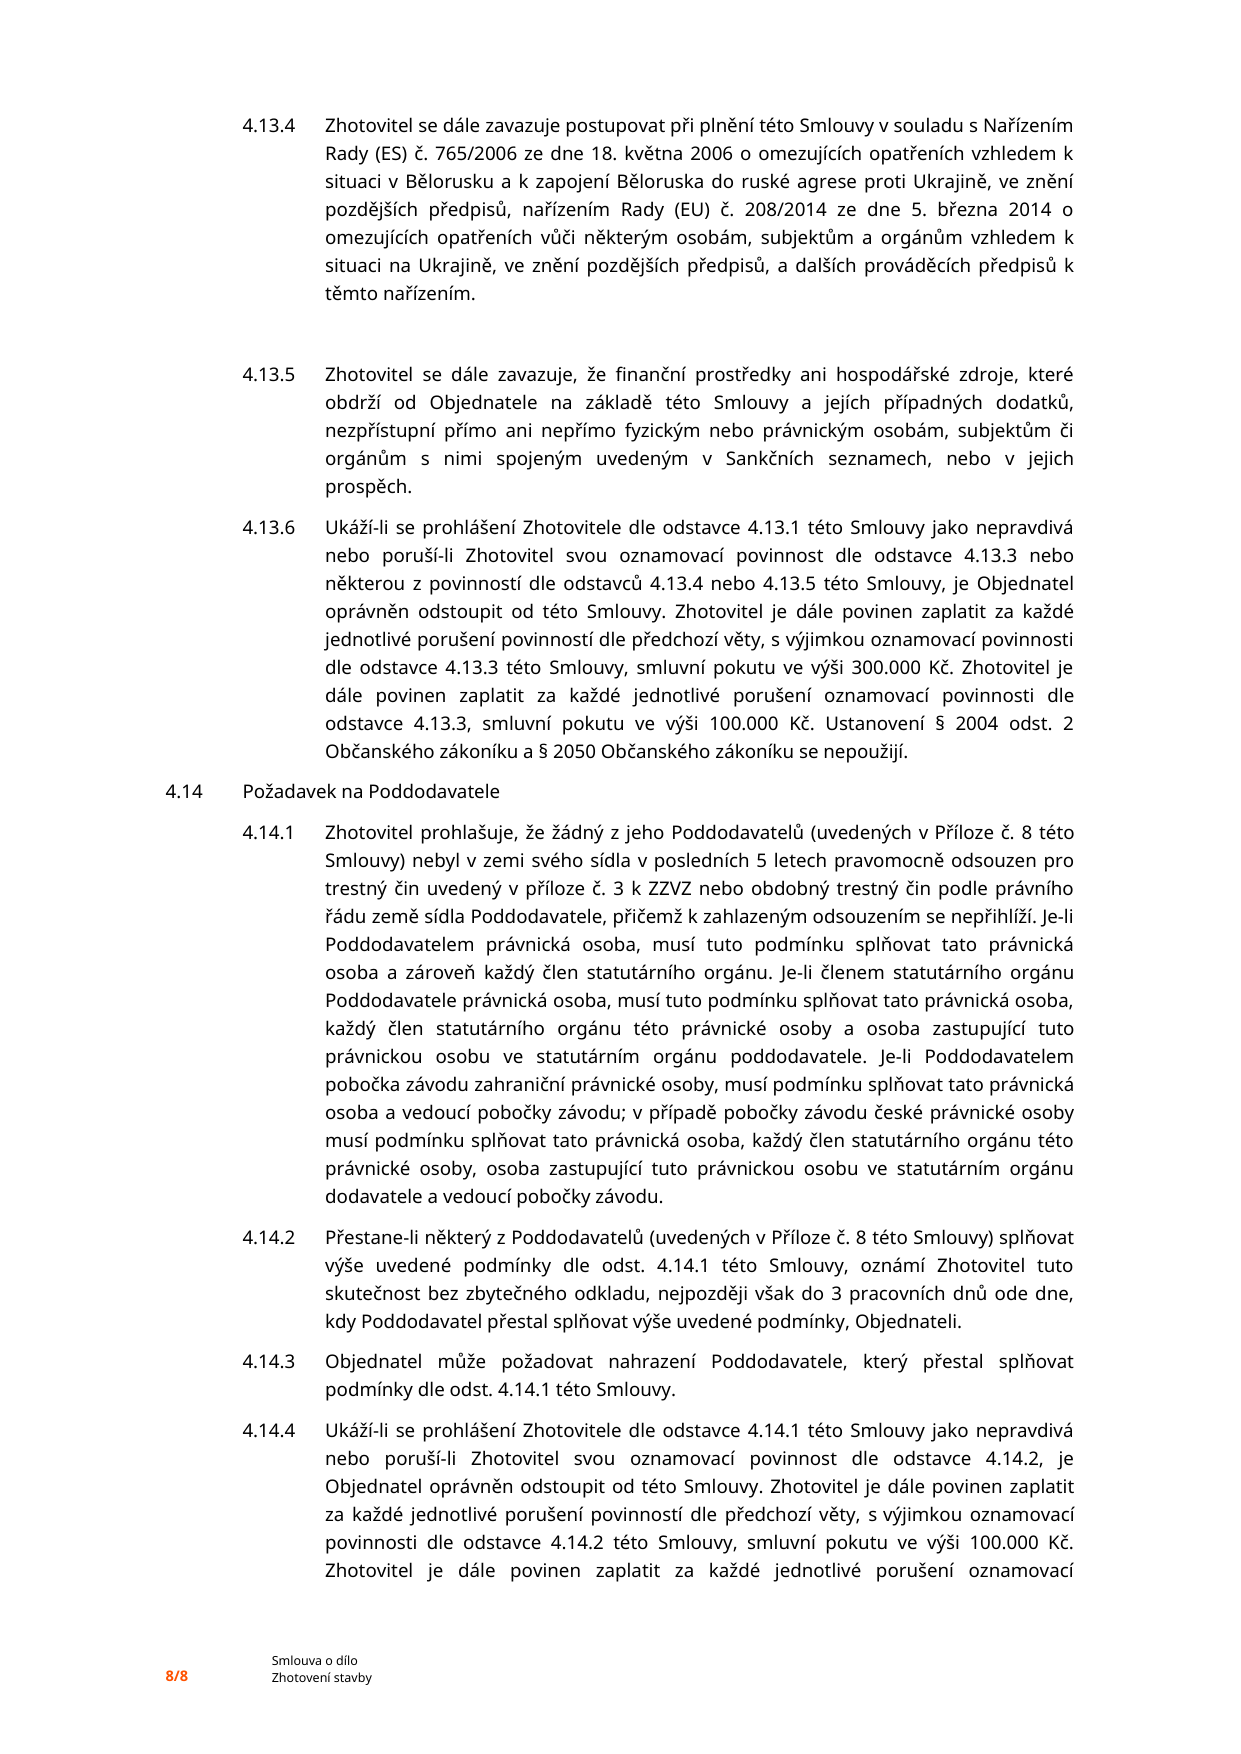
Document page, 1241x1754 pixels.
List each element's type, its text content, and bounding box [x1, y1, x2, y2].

text Přestane-li některý z Poddodavatelů (uvedených v Příloze č. 8 této Smlouvy) splňovat výše uvedené podmínky dle odst. 4.14.1 této Smlouvy, oznámí Zhotovitel tuto skutečnost bez zbytečného odkladu, nejpozději však do 3 pracovních dnů ode dne, kdy Poddodavatel přestal splňovat výše uvedené podmínky, Objednateli. [242, 1224, 1075, 1333]
list Zhotovitel se dále zavazuje postupovat při plnění této Smlouvy v souladu s Nařízením Rady (ES) č. 765/2006 ze dne 18. května 2006 o omezujících opatřeních vzhledem k situaci v Bělorusku a k zapojení Běloruska do ruské agrese proti Ukrajině, ve znění pozdějších předpisů, nařízením Rady (EU) č. 208/2014 ze dne 5. března 2014 o omezujících opatřeních vůči některým osobám, subjektům a orgánům vzhledem k situaci na Ukrajině, ve znění pozdějších předpisů, a dalších prováděcích předpisů k těmto nařízením. [242, 112, 1075, 306]
text Požadavek na Poddodavatele [165, 779, 1075, 804]
text Zhotovitel prohlašuje, že žádný z jeho Poddodavatelů (uvedených v Příloze č. 8 této Smlouvy) nebyl v zemi svého sídla v posledních 5 letech pravomocně odsouzen pro trestný čin uvedený v příloze č. 3 k ZZVZ nebo obdobný trestný čin podle právního řádu země sídla Poddodavatele, přičemž k zahlazeným odsouzením se nepřihlíží. Je-li Poddodavatelem právnická osoba, musí tuto podmínku splňovat tato právnická osoba a zároveň každý člen statutárního orgánu. Je-li členem statutárního orgánu Poddodavatele právnická osoba, musí tuto podmínku splňovat tato právnická osoba, každý člen statutárního orgánu této právnické osoby a osoba zastupující tuto právnickou osobu ve statutárním orgánu poddodavatele. Je-li Poddodavatelem pobočka závodu zahraniční právnické osoby, musí podmínku splňovat tato právnická osoba a vedoucí pobočky závodu; v případě pobočky závodu české právnické osoby musí podmínku splňovat tato právnická osoba, každý člen statutárního orgánu této právnické osoby, osoba zastupující tuto právnickou osobu ve statutárním orgánu dodavatele a vedoucí pobočky závodu. [242, 819, 1075, 1209]
list Zhotovitel se dále zavazuje, že finanční prostředky ani hospodářské zdroje, které obdrží od Objednatele na základě této Smlouvy a jejích případných dodatků, nezpřístupní přímo ani nepřímo fyzickým nebo právnickým osobám, subjektům či orgánům s nimi spojeným uvedeným v Sankčních seznamech, nebo v jejich prospěch. [242, 361, 1075, 499]
text Objednatel může požadovat nahrazení Poddodavatele, který přestal splňovat podmínky dle odst. 4.14.1 této Smlouvy. [242, 1348, 1075, 1402]
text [242, 1417, 1075, 1583]
list Ukáží-li se prohlášení Zhotovitele dle odstavce 4.13.1 této Smlouvy jako nepravdivá nebo poruší-li Zhotovitel svou oznamovací povinnost dle odstavce 4.13.3 nebo některou z povinností dle odstavců 4.13.4 nebo 4.13.5 této Smlouvy, je Objednatel oprávněn odstoupit od této Smlouvy. Zhotovitel je dále povinen zaplatit za každé jednotlivé porušení povinností dle předchozí věty, s výjimkou oznamovací povinnosti dle odstavce 4.13.3 této Smlouvy, smluvní pokutu ve výši 300.000 Kč. Zhotovitel je dále povinen zaplatit za každé jednotlivé porušení oznamovací povinnosti dle odstavce 4.13.3, smluvní pokutu ve výši 100.000 Kč. Ustanovení § 2004 odst. 2 Občanského zákoníku a § 2050 Občanského zákoníku se nepoužijí. [242, 514, 1075, 764]
